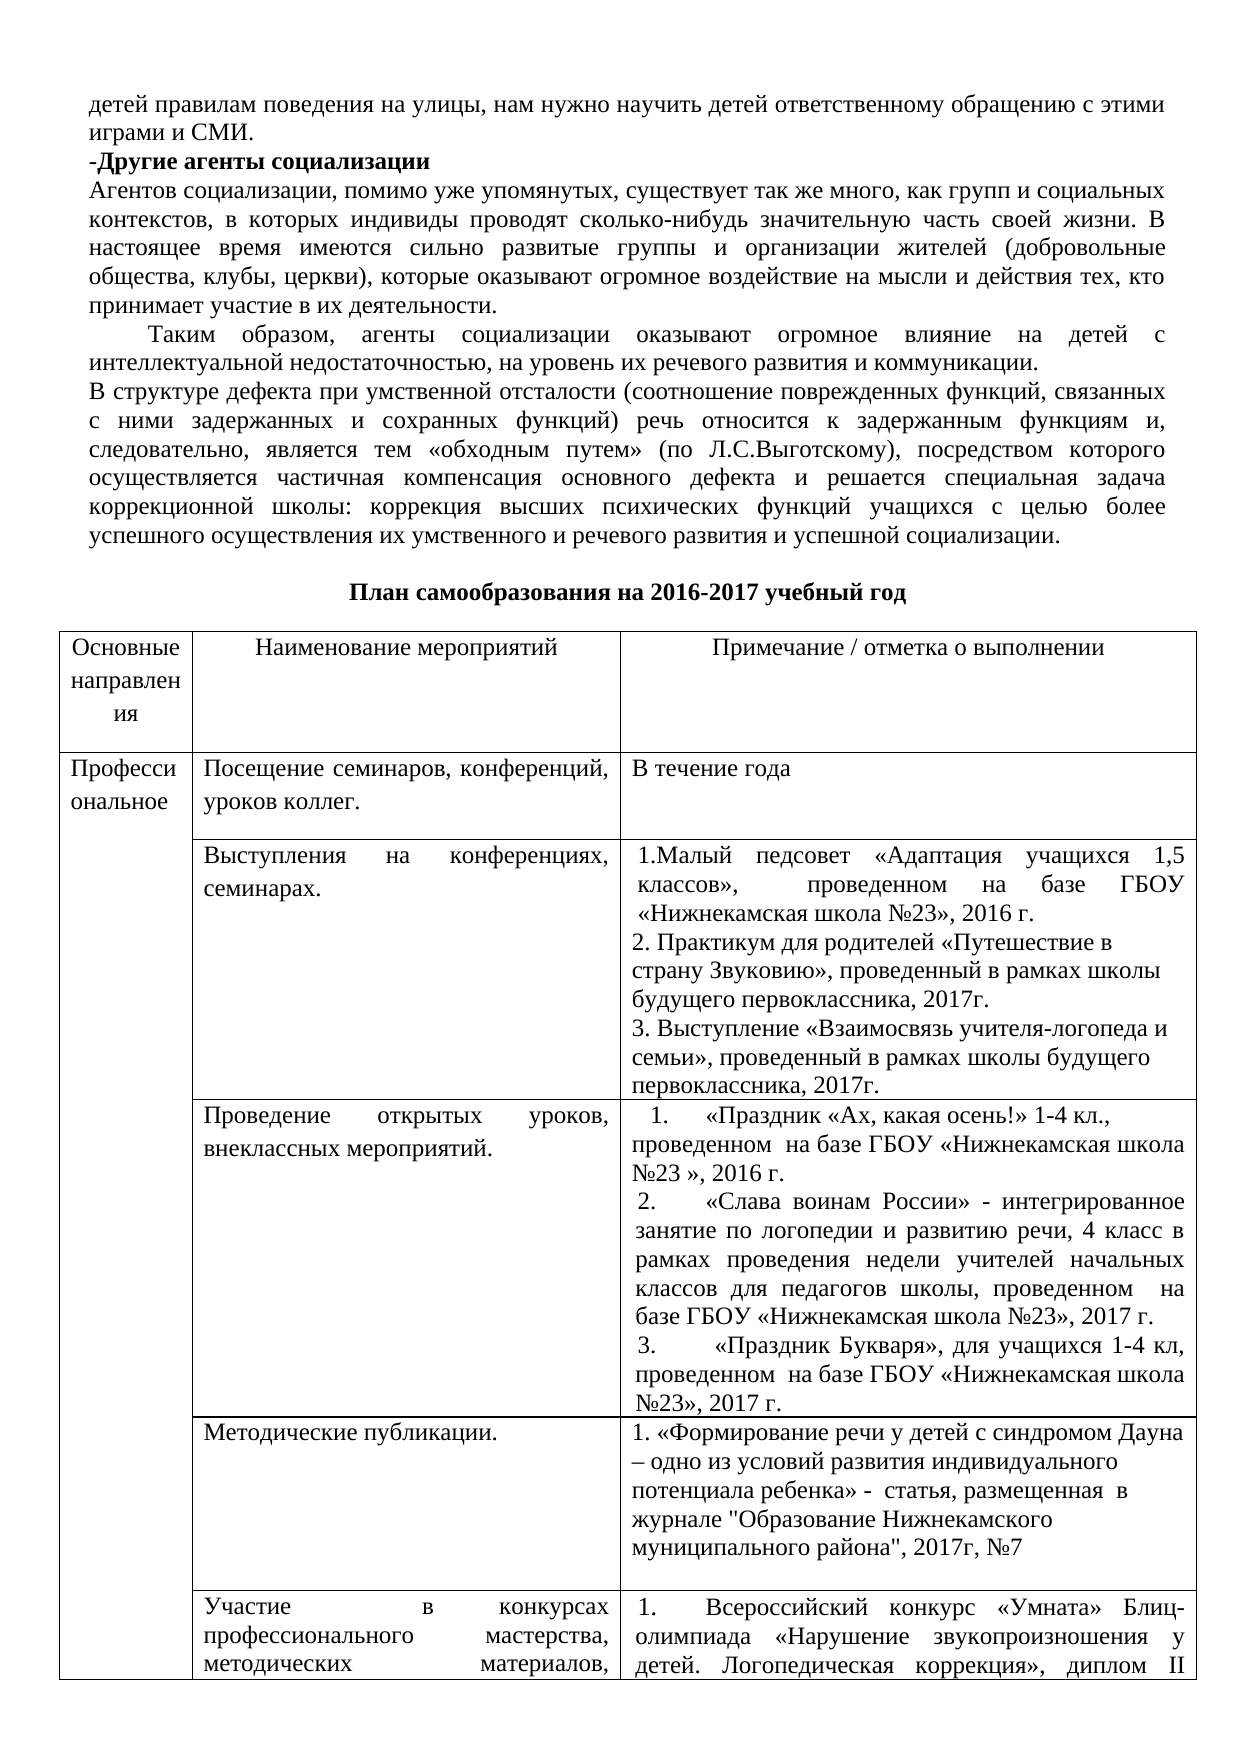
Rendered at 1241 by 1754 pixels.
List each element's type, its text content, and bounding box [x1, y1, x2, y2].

table_cell Методические публикации. [193, 1418, 620, 1590]
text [89, 89, 1167, 146]
table_cell Посещение семинаров, конференций, уроков коллег. [193, 753, 620, 839]
table_cell Выступления на конференциях, семинарах. [193, 840, 620, 1099]
table_cell Профессиональное [60, 753, 192, 1678]
table_cell 1. «Формирование речи у детей с синдромом Дауна – одно из условий развития индивидуального потенциала ребенка» - статья, размещенная в журнале "Образование Нижнекамского муниципального района", 2017г, №7 [621, 1418, 1196, 1590]
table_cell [621, 1591, 1196, 1678]
text План самообразования на 2016-2017 учебный год [89, 577, 1167, 606]
table_header Примечание / отметка о выполнении [621, 632, 1196, 752]
text -Другие агенты социализации [89, 146, 1167, 175]
table_header Основные направления [60, 632, 192, 752]
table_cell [193, 1591, 620, 1678]
table_cell «Праздник «Ах, какая осень!» 1-4 кл., проведенном на базе ГБОУ «Нижнекамская школа №23 », 2016 г. «Слава воинам России» - интегрированное занятие по логопедии и развитию речи, 4 класс в рамках проведения недели учителей начальных классов для педагогов школы, проведенном на базе ГБОУ «Нижнекамская школа №23», 2017 г. «Праздник Букваря», для учащихся 1-4 кл, проведенном на базе ГБОУ «Нижнекамская школа №23», 2017 г. [621, 1100, 1196, 1416]
table_cell 1.Малый педсовет «Адаптация учащихся 1,5 классов», проведенном на базе ГБОУ «Нижнекамская школа №23», 2016 г. 2. Практикум для родителей «Путешествие в страну Звуковию», проведенный в рамках школы будущего первоклассника, 2017г. 3. Выступление «Взаимосвязь учителя-логопеда и семьи», проведенный в рамках школы будущего первоклассника, 2017г. [621, 840, 1196, 1099]
table_cell В течение года [621, 753, 1196, 839]
text Таким образом, агенты социализации оказывают огромное влияние на детей с интеллектуальной недостаточностью, на уровень их речевого развития и коммуникации. [89, 319, 1167, 376]
table_cell Проведение открытых уроков, внеклассных мероприятий. [193, 1100, 620, 1416]
text Агентов социализации, помимо уже упомянутых, существует так же много, как групп и социальных контекстов, в которых индивиды проводят сколько-нибудь значительную часть своей жизни. В настоящее время имеются сильно развитые группы и организации жителей (добровольные общества, клубы, церкви), которые оказывают огромное воздействие на мысли и действия тех, кто принимает участие в их деятельности. [89, 175, 1167, 319]
text В структуре дефекта при умственной отсталости (соотношение поврежденных функций, связанных с ними задержанных и сохранных функций) речь относится к задержанным функциям и, следовательно, является тем «обходным путем» (по Л.С.Выготскому), посредством которого осуществляется частичная компенсация основного дефекта и решается специальная задача коррекционной школы: коррекция высших психических функций учащихся с целью более успешного осуществления их умственного и речевого развития и успешной социализации. [89, 376, 1167, 549]
table_header Наименование мероприятий [193, 632, 620, 752]
